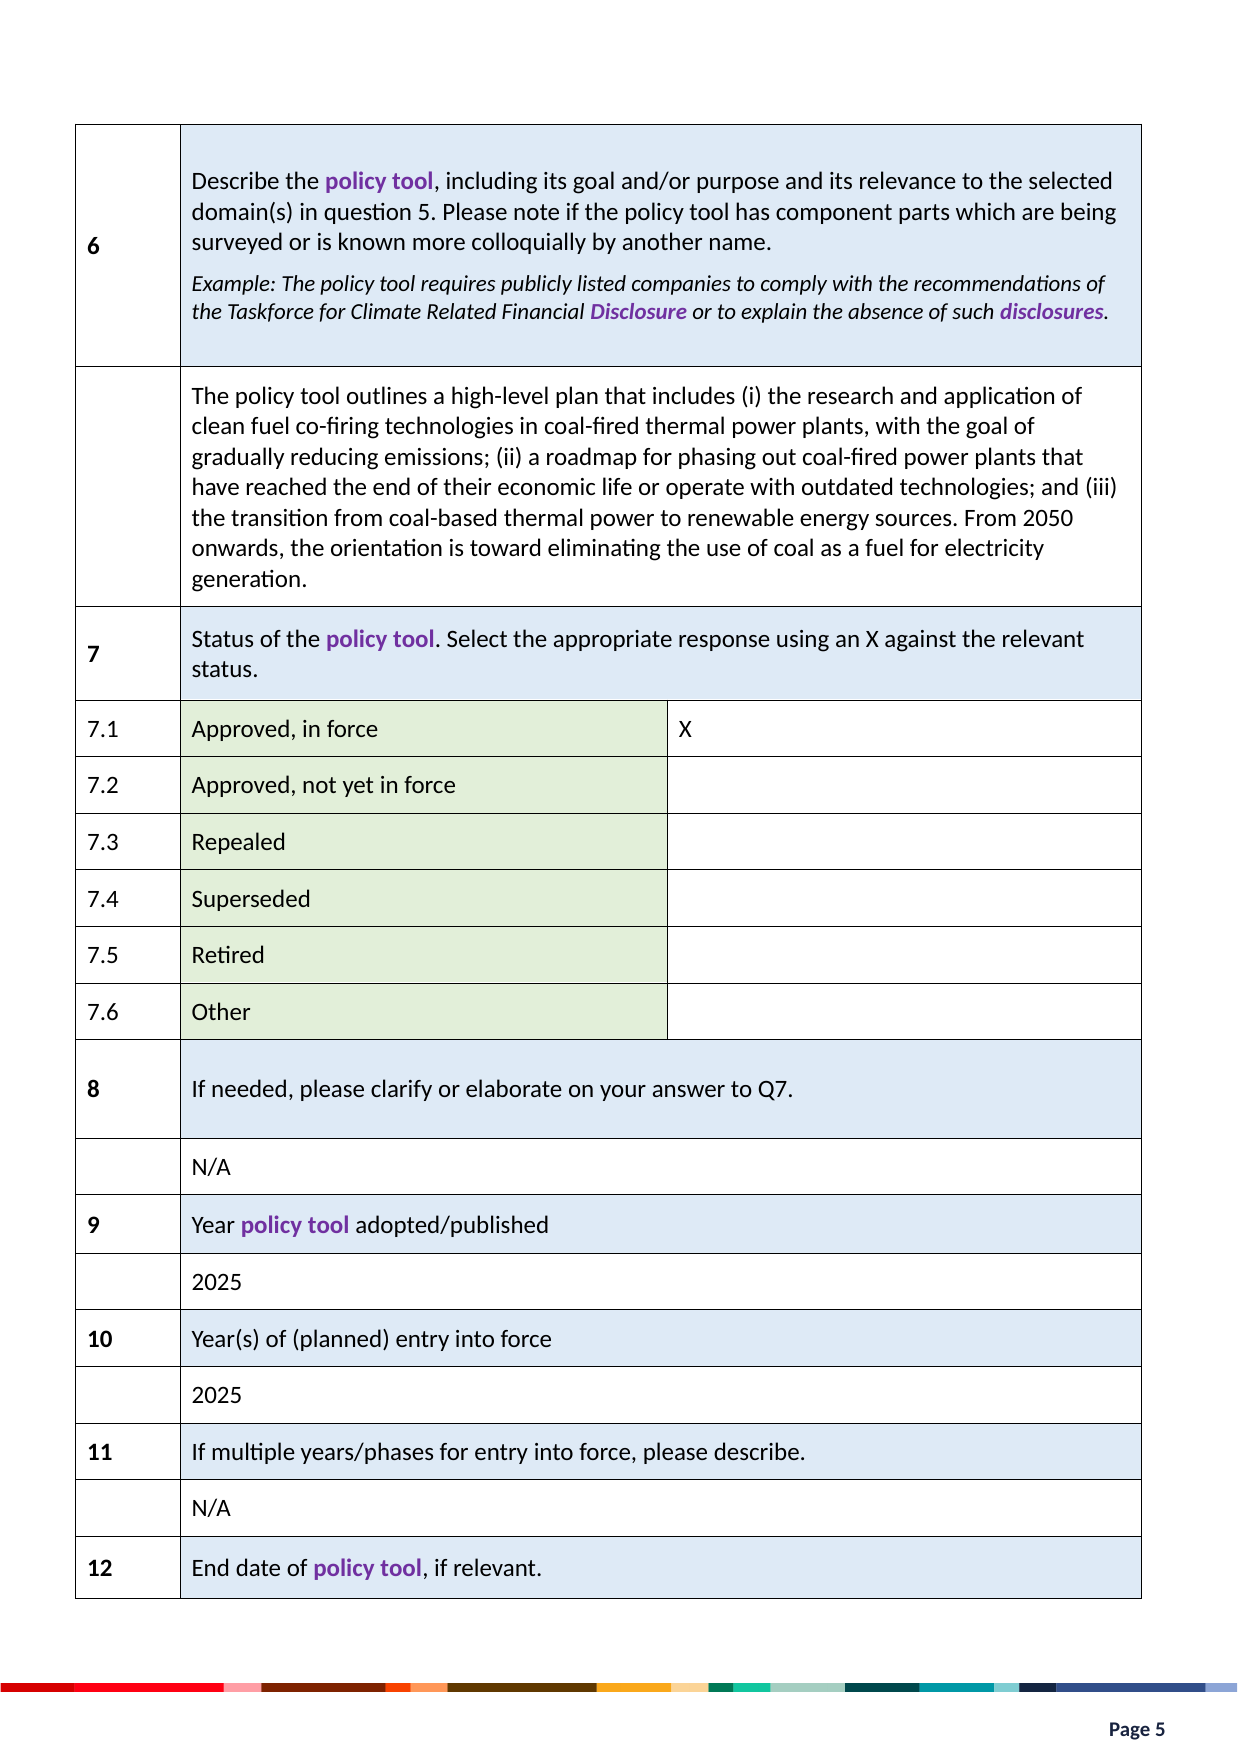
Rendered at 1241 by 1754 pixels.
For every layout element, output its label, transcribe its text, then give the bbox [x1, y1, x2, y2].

table_cell [668, 757, 1141, 813]
table_cell [668, 870, 1141, 926]
picture [0, 1683, 1236, 1692]
table_cell 7.1 [76, 701, 180, 756]
table_cell [76, 1480, 180, 1536]
table_cell 10 [76, 1310, 180, 1366]
table_cell 7.2 [76, 757, 180, 813]
table_cell 8 [76, 1040, 180, 1138]
table_cell 7.5 [76, 927, 180, 982]
table_cell 6 [76, 125, 180, 366]
table_cell The policy tool outlines a high-level plan that includes (i) the research and application of clean fuel co-firing technologies in coal-fired thermal power plants, with the goal of gradually reducing emissions; (ii) a roadmap for phasing out coal-fired power plants that have reached the end of their economic life or operate with outdated technologies; and (iii) the transition from coal-based thermal power to renewable energy sources. From 2050 onwards, the orientation is toward eliminating the use of coal as a fuel for electricity generation. [181, 367, 1141, 606]
table_cell Retired [181, 927, 667, 982]
table_cell Year policy tool adopted/published [181, 1195, 1141, 1253]
table_cell X [668, 701, 1141, 756]
table_cell [668, 927, 1141, 982]
table_cell [76, 1139, 180, 1194]
table_cell [76, 367, 180, 606]
table_cell 7.3 [76, 814, 180, 869]
table_cell Approved, not yet in force [181, 757, 667, 813]
table_cell [76, 1254, 180, 1309]
table_cell If needed, please clarify or elaborate on your answer to Q7. [181, 1040, 1141, 1138]
table_cell 7.6 [76, 984, 180, 1039]
table_cell 12 [76, 1537, 180, 1598]
table_cell 9 [76, 1195, 180, 1253]
table_cell Superseded [181, 870, 667, 926]
table_cell If multiple years/phases for entry into force, please describe. [181, 1424, 1141, 1479]
table_cell Repealed [181, 814, 667, 869]
table_cell Other [181, 984, 667, 1039]
table_cell 7.4 [76, 870, 180, 926]
table_cell 7 [76, 607, 180, 699]
table_cell [668, 984, 1141, 1039]
table_cell Status of the policy tool. Select the appropriate response using an X against the relevant status. [181, 607, 1141, 699]
table_cell N/A [181, 1480, 1141, 1536]
table_cell [76, 1367, 180, 1422]
table_cell Describe the policy tool, including its goal and/or purpose and its relevance to the selected domain(s) in question 5. Please note if the policy tool has component parts which are being surveyed or is known more colloquially by another name. Example: The policy tool requires publicly listed companies to comply with the recommendations of the Taskforce for Climate Related Financial Disclosure or to explain the absence of such disclosures. [181, 125, 1141, 366]
table_cell Year(s) of (planned) entry into force [181, 1310, 1141, 1366]
table_cell N/A [181, 1139, 1141, 1194]
table_cell 11 [76, 1424, 180, 1479]
table_cell Approved, in force [181, 701, 667, 756]
table_cell [668, 814, 1141, 869]
table_cell 2025 [181, 1254, 1141, 1309]
table_cell End date of policy tool, if relevant. [181, 1537, 1141, 1598]
table_cell 2025 [181, 1367, 1141, 1422]
